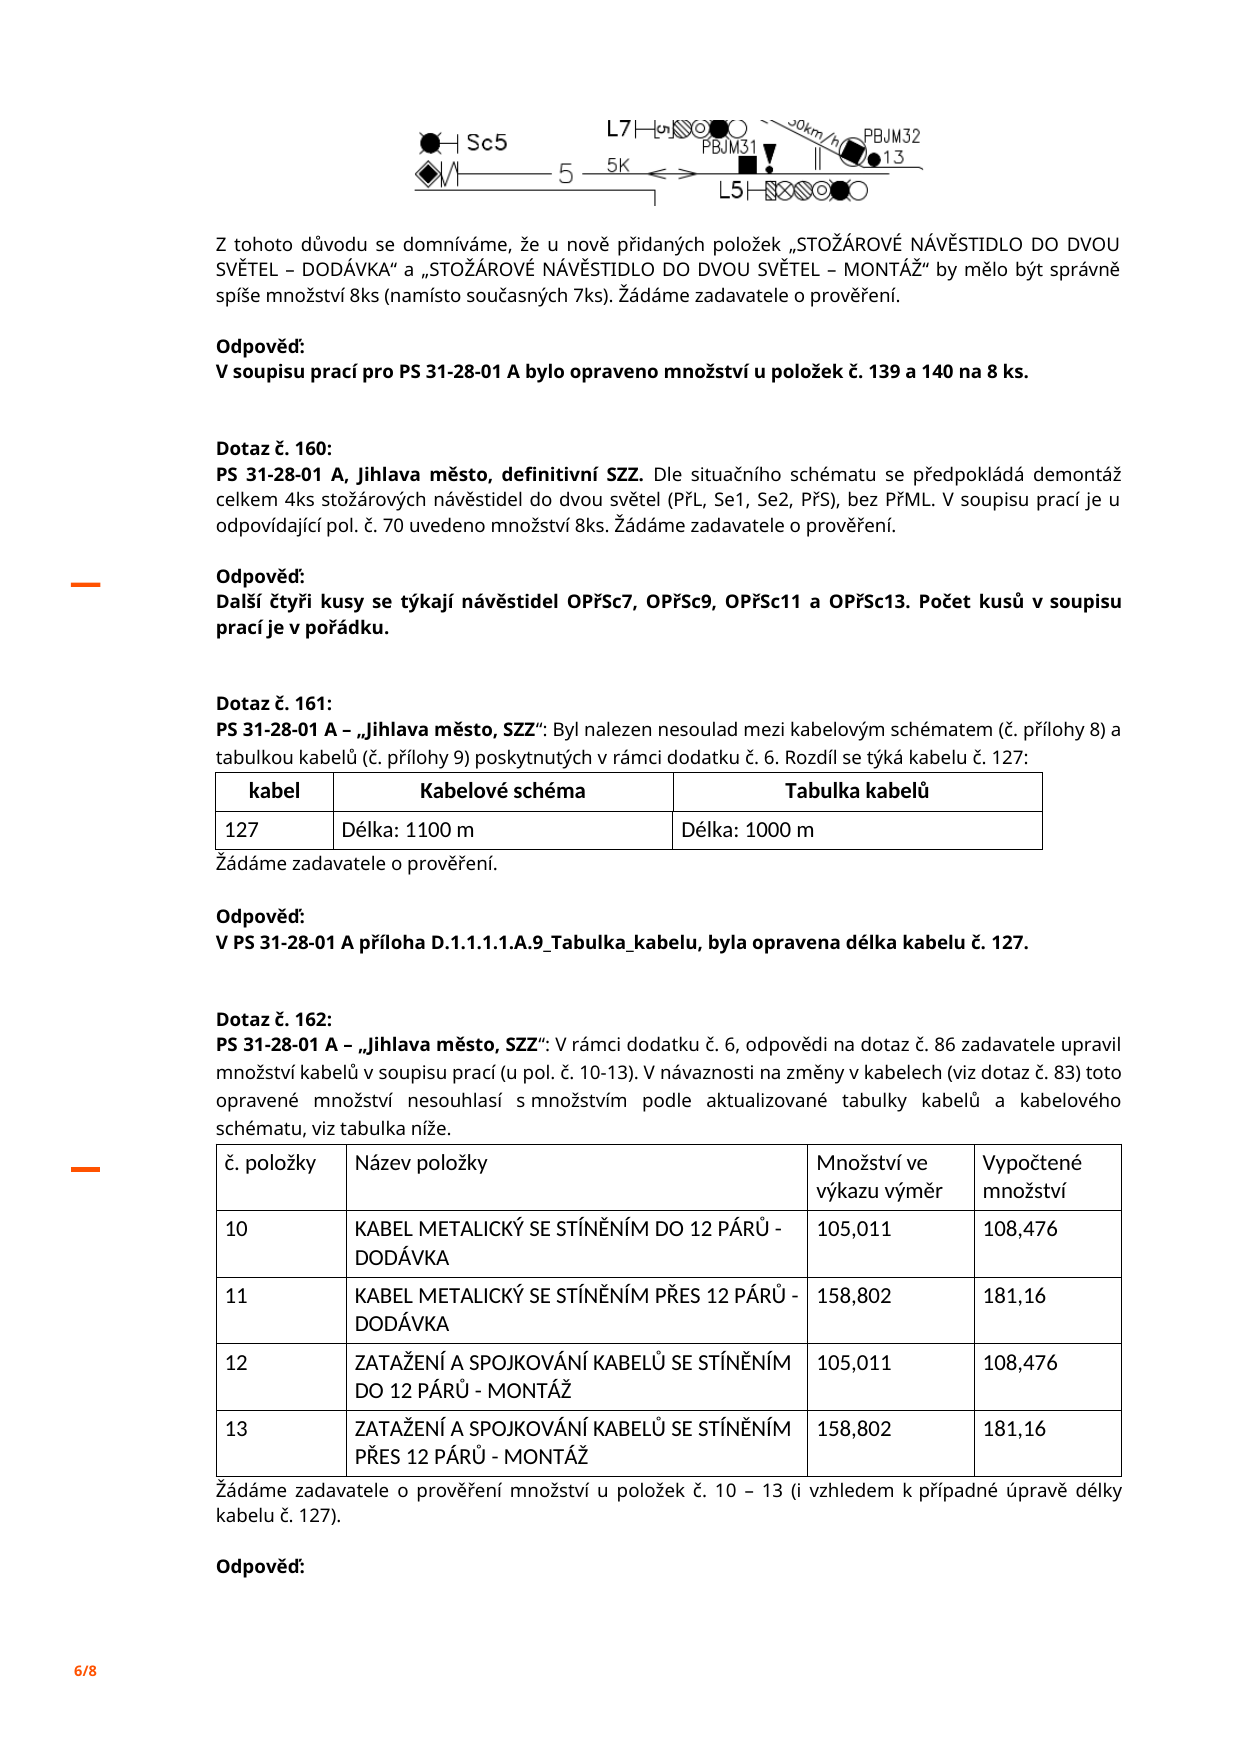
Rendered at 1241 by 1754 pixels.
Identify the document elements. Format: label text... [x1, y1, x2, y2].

text Žádáme zadavatele o prověření množství u položek č. 10 – 13 (i vzhledem k případné úpravě délky kabelu č. 127). [216, 1477, 1122, 1528]
text V PS 31-28-01 A příloha D.1.1.1.1.A.9_Tabulka_kabelu, byla opravena délka kabelu č. 127. [216, 929, 1122, 955]
table_header Množství ve výkazu výměr [808, 1145, 974, 1210]
table_cell KABEL METALICKÝ SE STÍNĚNÍM DO 12 PÁRŮ - DODÁVKA [347, 1211, 807, 1277]
table_cell 11 [217, 1278, 346, 1343]
table_cell ZATAŽENÍ A SPOJKOVÁNÍ KABELŮ SE STÍNĚNÍM PŘES 12 PÁRŮ - MONTÁŽ [347, 1411, 807, 1476]
table_cell 158,802 [808, 1278, 974, 1343]
text Odpověď: [216, 333, 1122, 359]
table_cell 108,476 [975, 1211, 1121, 1277]
table_cell Délka: 1100 m [334, 812, 672, 849]
text PS 31-28-01 A – „Jihlava město, SZZ“: Byl nalezen nesoulad mezi kabelovým schématem (č. přílohy 8) a tabulkou kabelů (č. přílohy 9) poskytnutých v rámci dodatku č. 6. Rozdíl se týká kabelu č. 127: [216, 716, 1122, 769]
text Odpověď: [216, 563, 1122, 588]
text Žádáme zadavatele o prověření. [216, 850, 1122, 876]
table_header Kabelové schéma [334, 773, 673, 811]
table_cell KABEL METALICKÝ SE STÍNĚNÍM PŘES 12 PÁRŮ - DODÁVKA [347, 1278, 807, 1343]
table_header Vypočtené množství [975, 1145, 1121, 1210]
text Dotaz č. 161: [216, 691, 1122, 716]
text Dotaz č. 162: [216, 1006, 1122, 1031]
text V soupisu prací pro PS 31-28-01 A bylo opraveno množství u položek č. 139 a 140 na 8 ks. [216, 359, 1122, 384]
table_cell 181,16 [975, 1411, 1121, 1476]
table_header kabel [216, 773, 333, 811]
table_cell 105,011 [808, 1211, 974, 1277]
table_cell 105,011 [808, 1344, 974, 1410]
table_cell Délka: 1000 m [673, 812, 1042, 849]
table_header Název položky [347, 1145, 807, 1210]
table_cell 181,16 [975, 1278, 1121, 1343]
table_cell 10 [217, 1211, 346, 1277]
table_cell 158,802 [808, 1411, 974, 1476]
text Další čtyři kusy se týkají návěstidel OPřSc7, OPřSc9, OPřSc11 a OPřSc13. Počet kusů v soupisu prací je v pořádku. [216, 588, 1122, 639]
text PS 31-28-01 A, Jihlava město, definitivní SZZ. Dle situačního schématu se předpokládá demontáž celkem 4ks stožárových návěstidel do dvou světel (PřL, Se1, Se2, PřS), bez PřML. V soupisu prací je u odpovídající pol. č. 70 uvedeno množství 8ks. Žádáme zadavatele o prověření. [216, 461, 1122, 537]
table_header č. položky [217, 1145, 346, 1210]
text Odpověď: [216, 1554, 1122, 1579]
text Dotaz č. 160: [216, 435, 1122, 461]
table_cell 108,476 [975, 1344, 1121, 1410]
text Odpověď: [216, 904, 1122, 929]
table_cell 13 [217, 1411, 346, 1476]
table_header Tabulka kabelů [674, 773, 1042, 811]
text PS 31-28-01 A – „Jihlava město, SZZ“: V rámci dodatku č. 6, odpovědi na dotaz č. 86 zadavatele upravil množství kabelů v soupisu prací (u pol. č. 10-13). V návaznosti na změny v kabelech (viz dotaz č. 83) toto opravené množství nesouhlasí s množstvím podle aktualizované tabulky kabelů a kabelového schématu, viz tabulka níže. [216, 1031, 1122, 1141]
table_cell 12 [217, 1344, 346, 1410]
table_cell 127 [216, 812, 333, 849]
table_cell ZATAŽENÍ A SPOJKOVÁNÍ KABELŮ SE STÍNĚNÍM DO 12 PÁRŮ - MONTÁŽ [347, 1344, 807, 1410]
text Z tohoto důvodu se domníváme, že u nově přidaných položek „STOŽÁROVÉ NÁVĚSTIDLO DO DVOU SVĚTEL – DODÁVKA“ a „STOŽÁROVÉ NÁVĚSTIDLO DO DVOU SVĚTEL – MONTÁŽ“ by mělo být správně spíše množství 8ks (namísto současných 7ks). Žádáme zadavatele o prověření. [216, 231, 1122, 308]
picture [414, 120, 924, 206]
